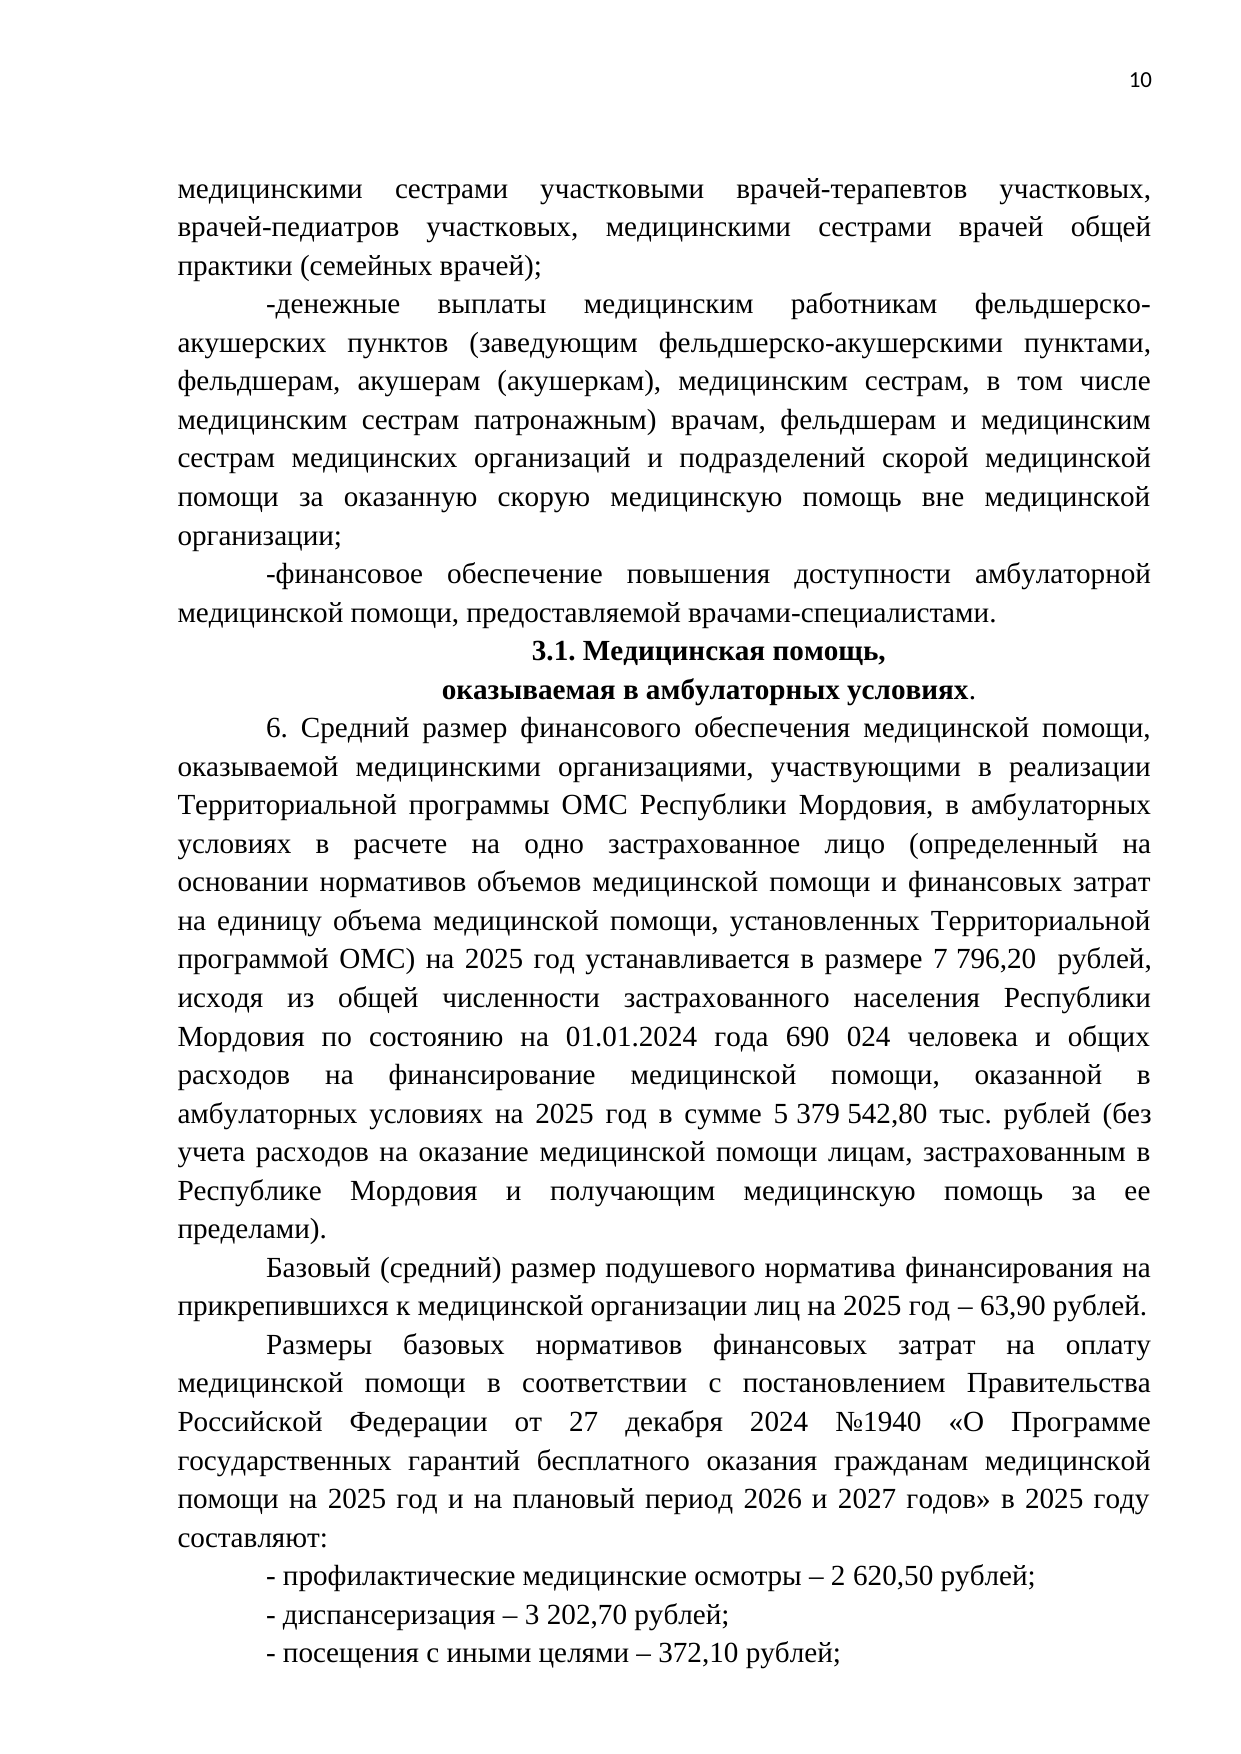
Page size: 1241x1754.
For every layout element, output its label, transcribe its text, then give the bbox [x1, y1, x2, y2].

text -финансовое обеспечение повышения доступности амбулаторной медицинской помощи, предоставляемой врачами-специалистами. [177, 556, 1152, 628]
text - профилактические медицинские осмотры – 2 620,50 рублей; [177, 1558, 1152, 1592]
text Размеры базовых нормативов финансовых затрат на оплату медицинской помощи в соответствии с постановлением Правительства Российской Федерации от 27 декабря 2024 №1940 «О Программе государственных гарантий бесплатного оказания гражданам медицинской помощи на 2025 год и на плановый период 2026 и 2027 годов» в 2025 году составляют: [177, 1327, 1152, 1553]
text - посещения с иными целями – 372,10 рублей; [177, 1635, 1152, 1669]
text оказываемая в амбулаторных условиях. [177, 672, 1152, 705]
text 3.1. Медицинская помощь, [177, 633, 1152, 667]
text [177, 171, 1152, 281]
text -денежные выплаты медицинским работникам фельдшерско-акушерских пунктов (заведующим фельдшерско-акушерскими пунктами, фельдшерам, акушерам (акушеркам), медицинским сестрам, в том числе медицинским сестрам патронажным) врачам, фельдшерам и медицинским сестрам медицинских организаций и подразделений скорой медицинской помощи за оказанную скорую медицинскую помощь вне медицинской организации; [177, 286, 1152, 551]
text 6. Средний размер финансового обеспечения медицинской помощи, оказываемой медицинскими организациями, участвующими в реализации Территориальной программы ОМС Республики Мордовия, в амбулаторных условиях в расчете на одно застрахованное лицо (определенный на основании нормативов объемов медицинской помощи и финансовых затрат на единицу объема медицинской помощи, установленных Территориальной программой ОМС) на 2025 год устанавливается в размере 7 796,20 рублей, исходя из общей численности застрахованного населения Республики Мордовия по состоянию на 01.01.2024 года 690 024 человека и общих расходов на финансирование медицинской помощи, оказанной в амбулаторных условиях на 2025 год в сумме 5 379 542,80 тыс. рублей (без учета расходов на оказание медицинской помощи лицам, застрахованным в Республике Мордовия и получающим медицинскую помощь за ее пределами). [177, 710, 1152, 1245]
text - диспансеризация – 3 202,70 рублей; [177, 1597, 1152, 1630]
text Базовый (средний) размер подушевого норматива финансирования на прикрепившихся к медицинской организации лиц на 2025 год – 63,90 рублей. [177, 1250, 1152, 1322]
